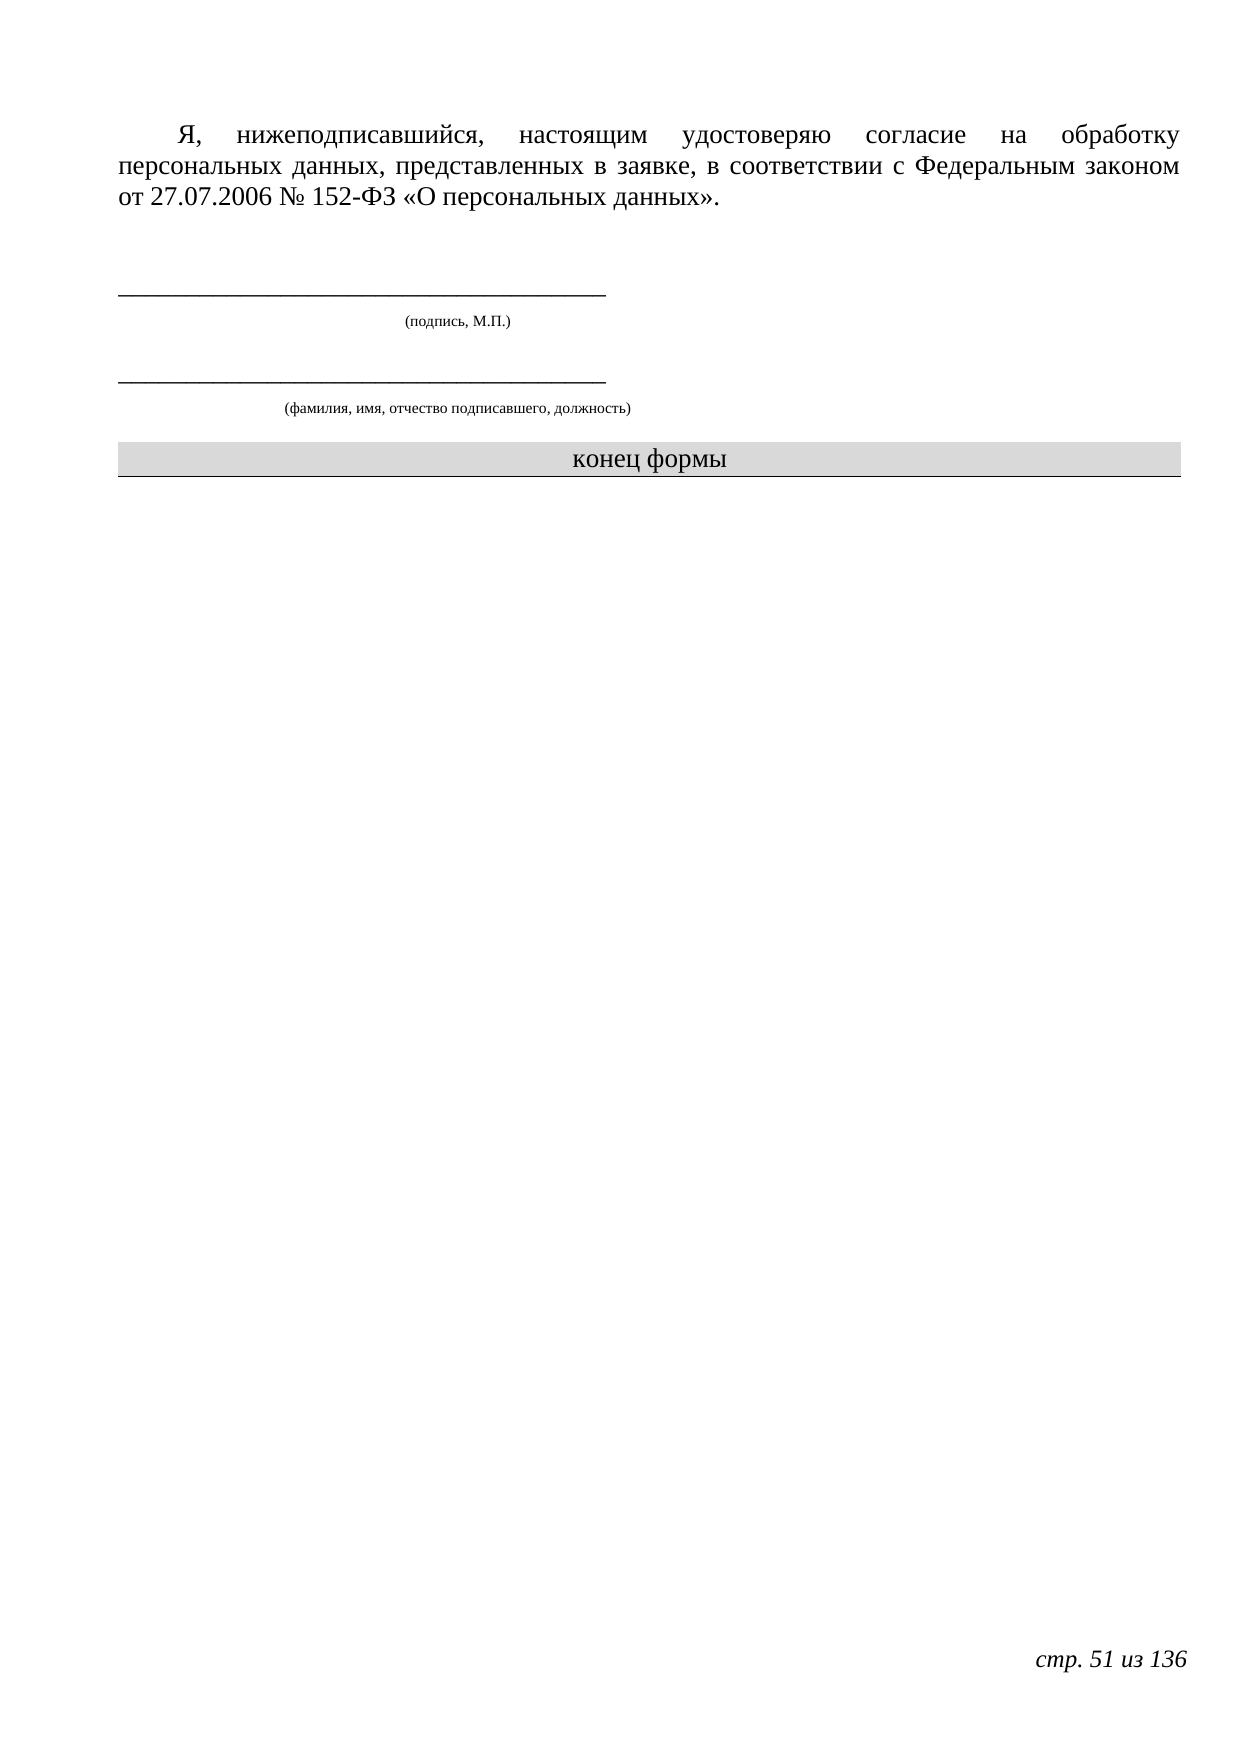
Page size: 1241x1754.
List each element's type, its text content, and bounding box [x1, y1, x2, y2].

text ____________________________________ [118, 355, 1181, 386]
text (фамилия, имя, отчество подписавшего, должность) [118, 399, 797, 430]
text Я, нижеподписавшийся, настоящим удостоверяю согласие на обработку персональных данных, представленных в заявке, в соответствии с Федеральным законом от 27.07.2006 № 152-ФЗ «О персональных данных». [118, 118, 1181, 212]
text (подпись, М.П.) [118, 311, 797, 342]
text конец формы [118, 442, 1181, 476]
text ____________________________________ [118, 268, 1181, 299]
